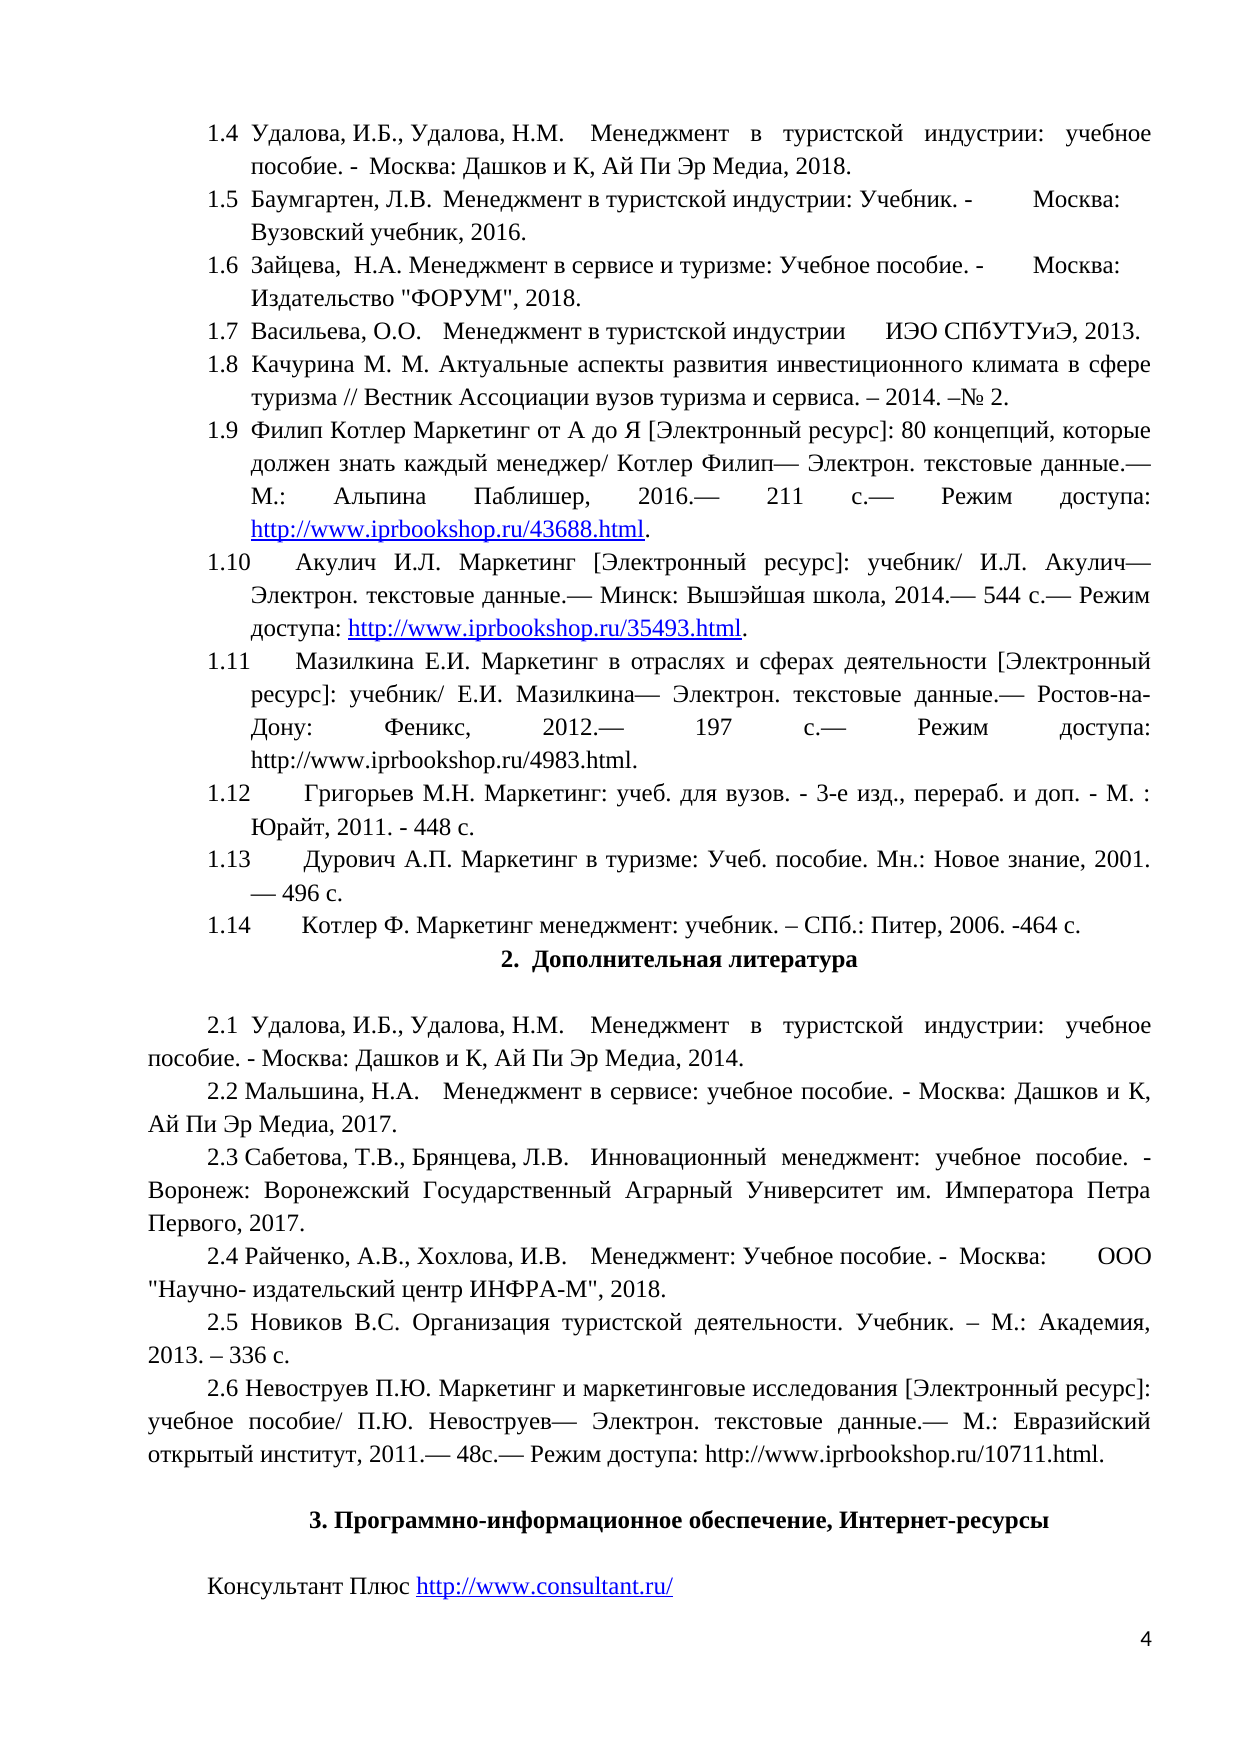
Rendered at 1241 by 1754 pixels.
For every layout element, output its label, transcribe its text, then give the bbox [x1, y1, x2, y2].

text 2.3 Сабетова, Т.В., Брянцева, Л.В. Инновационный менеджмент: учебное пособие. -Воронеж: Воронежский Государственный Аграрный Университет им. Императора Петра Первого, 2017. [148, 1142, 1152, 1237]
text 2.5 Новиков В.С. Организация туристской деятельности. Учебник. – М.: Академия, 2013. – 336 с. [148, 1307, 1152, 1369]
text 2. Дополнительная литература [148, 944, 1152, 972]
text 2.4 Райченко, А.В., Хохлова, И.В. Менеджмент: Учебное пособие. - Москва: ООО "Научно- издательский центр ИНФРА-М", 2018. [148, 1241, 1152, 1303]
list Качурина М. М. Актуальные аспекты развития инвестиционного климата в сфере туризма // Вестник Ассоциации вузов туризма и сервиса. – 2014. –№ 2. [207, 349, 1152, 411]
list Дурович А.П. Маркетинг в туризме: Учеб. пособие. Мн.: Новое знание, 2001. — 496 с. [207, 844, 1152, 906]
text 2.6 Невоструев П.Ю. Маркетинг и маркетинговые исследования [Электронный ресурс]: учебное пособие/ П.Ю. Невоструев— Электрон. текстовые данные.— М.: Евразийский открытый институт, 2011.— 48c.— Режим доступа: http://www.iprbookshop.ru/10711.html. [148, 1373, 1152, 1468]
list Григорьев М.Н. Маркетинг: учеб. для вузов. - 3-е изд., перераб. и доп. - М. : Юрайт, 2011. - 448 с. [207, 778, 1152, 840]
text 2.2 Мальшина, Н.А. Менеджмент в сервисе: учебное пособие. - Москва: Дашков и К, Ай Пи Эр Медиа, 2017. [148, 1076, 1152, 1137]
list Акулич И.Л. Маркетинг [Электронный ресурс]: учебник/ И.Л. Акулич— Электрон. текстовые данные.— Минск: Вышэйшая школа, 2014.— 544 c.— Режим доступа: http://www.iprbookshop.ru/35493.html. [207, 547, 1152, 642]
list Котлер Ф. Маркетинг менеджмент: учебник. – СПб.: Питер, 2006. -464 с. [207, 911, 1152, 939]
list Зайцева, Н.А. Менеджмент в сервисе и туризме: Учебное пособие. - Москва: Издательство "ФОРУМ", 2018. [207, 250, 1152, 312]
list Баумгартен, Л.В. Менеджмент в туристской индустрии: Учебник. - Москва: Вузовский учебник, 2016. [207, 184, 1152, 246]
list Филип Котлер Маркетинг от А до Я [Электронный ресурс]: 80 концепций, которые должен знать каждый менеджер/ Котлер Филип— Электрон. текстовые данные.— М.: Альпина Паблишер, 2016.— 211 c.— Режим доступа: http://www.iprbookshop.ru/43688.html. [207, 415, 1152, 543]
list Васильева, О.О. Менеджмент в туристской индустрии ИЭО СПбУТУиЭ, 2013. [207, 316, 1152, 345]
text 2.1 Удалова, И.Б., Удалова, Н.М. Менеджмент в туристской индустрии: учебное пособие. - Москва: Дашков и К, Ай Пи Эр Медиа, 2014. [148, 1010, 1152, 1071]
list Мазилкина Е.И. Маркетинг в отраслях и сферах деятельности [Электронный ресурс]: учебник/ Е.И. Мазилкина— Электрон. текстовые данные.— Ростов-на-Дону: Феникс, 2012.— 197 c.— Режим доступа: http://www.iprbookshop.ru/4983.html. [207, 646, 1152, 774]
list Удалова, И.Б., Удалова, Н.М. Менеджмент в туристской индустрии: учебное пособие. - Москва: Дашков и К, Ай Пи Эр Медиа, 2018. [207, 118, 1152, 180]
text 3. Программно-информационное обеспечение, Интернет-ресурсы [148, 1505, 1152, 1534]
text Консультант Плюс http://www.consultant.ru/ [207, 1571, 1152, 1600]
